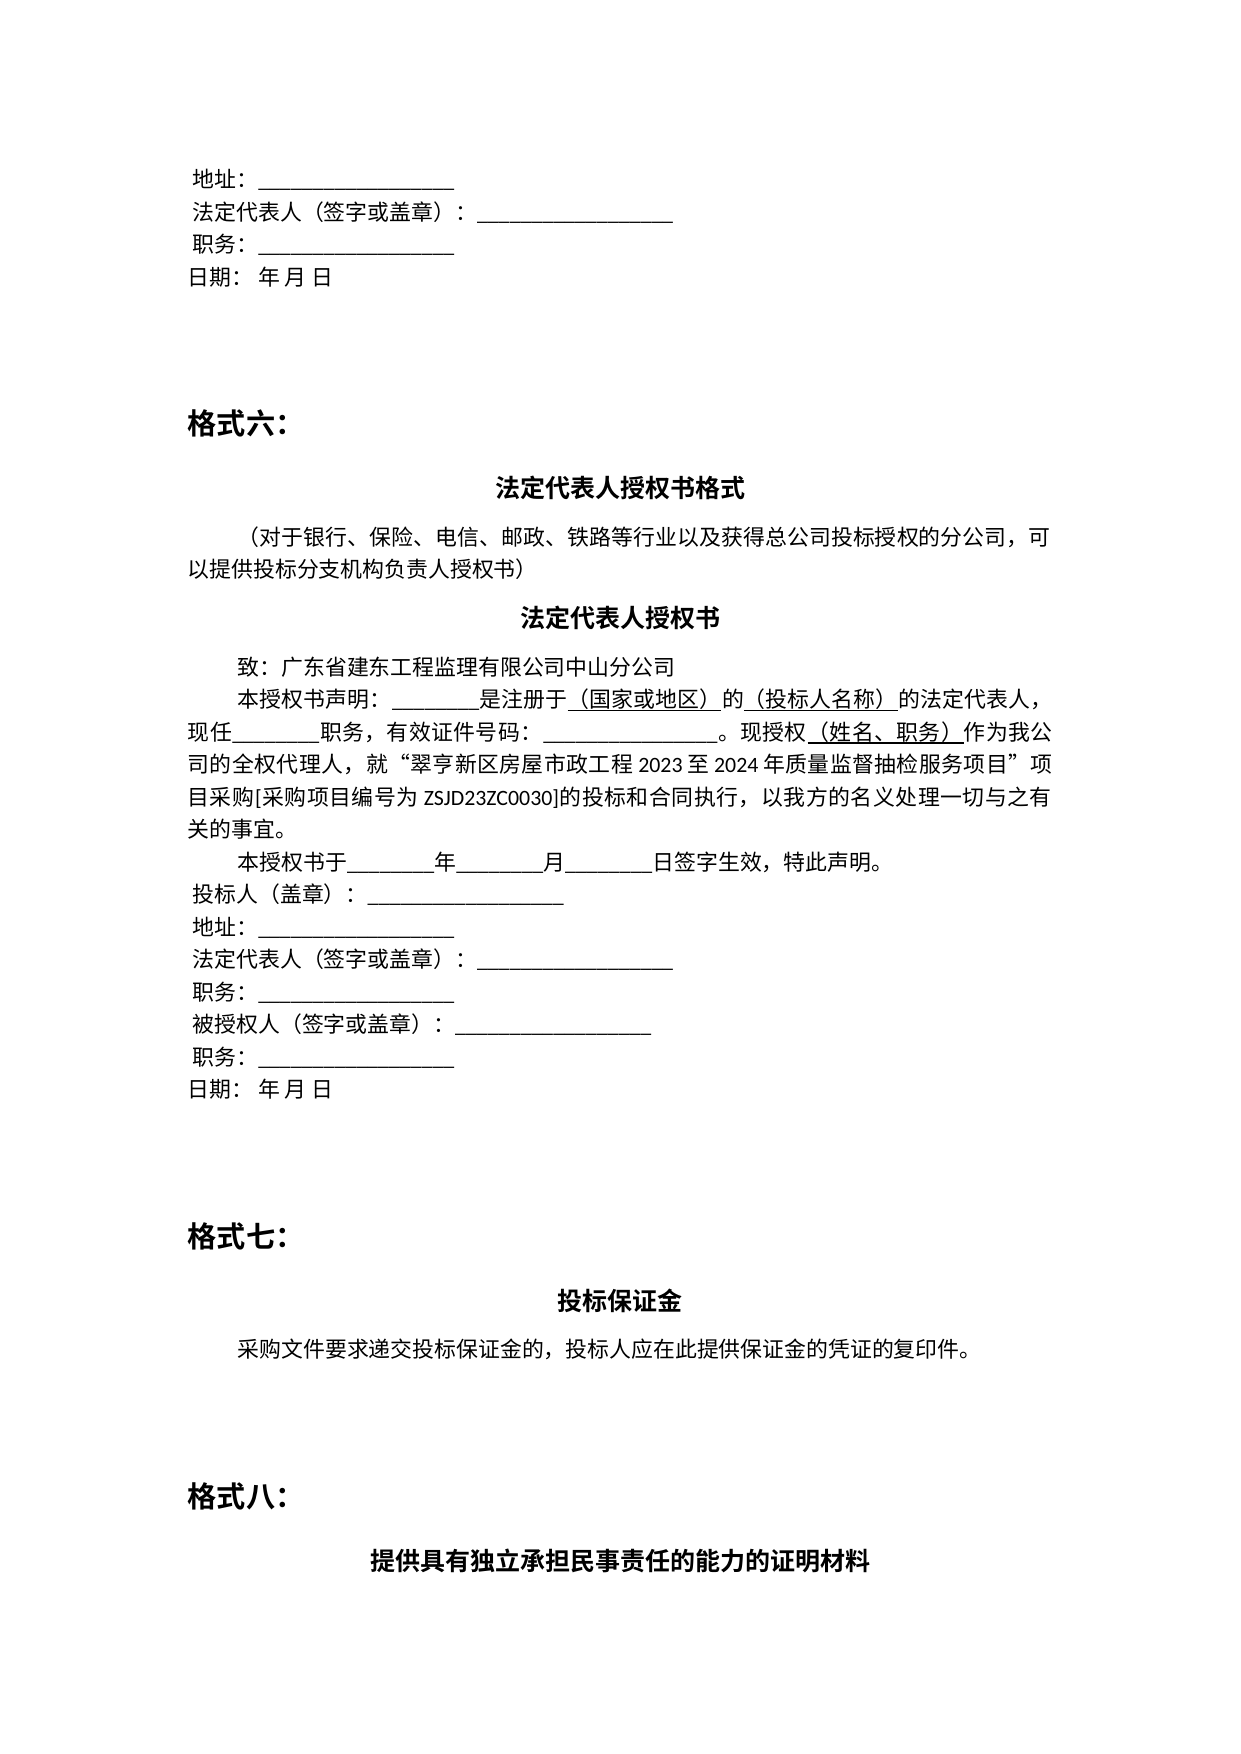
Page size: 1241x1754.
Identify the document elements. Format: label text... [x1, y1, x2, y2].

text 地址：__________________ [187, 162, 1053, 194]
text 日期： 年 月 日 [187, 1072, 1053, 1104]
text （对于银行、保险、电信、邮政、铁路等行业以及获得总公司投标授权的分公司，可以提供投标分支机构负责人授权书） [187, 519, 1053, 584]
text 采购文件要求递交投标保证金的，投标人应在此提供保证金的凭证的复印件。 [187, 1332, 1053, 1364]
text 投标保证金 [187, 1267, 1053, 1332]
text 提供具有独立承担民事责任的能力的证明材料 [187, 1527, 1053, 1592]
text 法定代表人授权书格式 [187, 454, 1053, 519]
text 致：广东省建东工程监理有限公司中山分公司 [187, 649, 1053, 682]
text 被授权人（签字或盖章）：__________________ [187, 1007, 1053, 1039]
text 法定代表人授权书 [187, 584, 1053, 649]
text 格式七： [187, 1202, 1053, 1267]
text 法定代表人（签字或盖章）：__________________ [187, 942, 1053, 974]
text 本授权书于________年________月________日签字生效，特此声明。 [187, 844, 1053, 877]
text 法定代表人（签字或盖章）：__________________ [187, 194, 1053, 227]
text 职务：__________________ [187, 1039, 1053, 1072]
text 格式六： [187, 389, 1053, 454]
text 本授权书声明：________是注册于（国家或地区）的（投标人名称）的法定代表人，现任________职务，有效证件号码：________________。现授权（姓名、职务）作为我公司的全权代理人，就“翠亨新区房屋市政工程2023至2024年质量监督抽检服务项目”项目采购[采购项目编号为ZSJD23ZC0030]的投标和合同执行，以我方的名义处理一切与之有关的事宜。 [187, 682, 1053, 844]
text 地址：__________________ [187, 909, 1053, 942]
text 职务：__________________ [187, 974, 1053, 1007]
text 投标人（盖章）：__________________ [187, 877, 1053, 909]
text 格式八： [187, 1462, 1053, 1527]
text 职务：__________________ [187, 227, 1053, 259]
text 日期： 年 月 日 [187, 259, 1053, 292]
